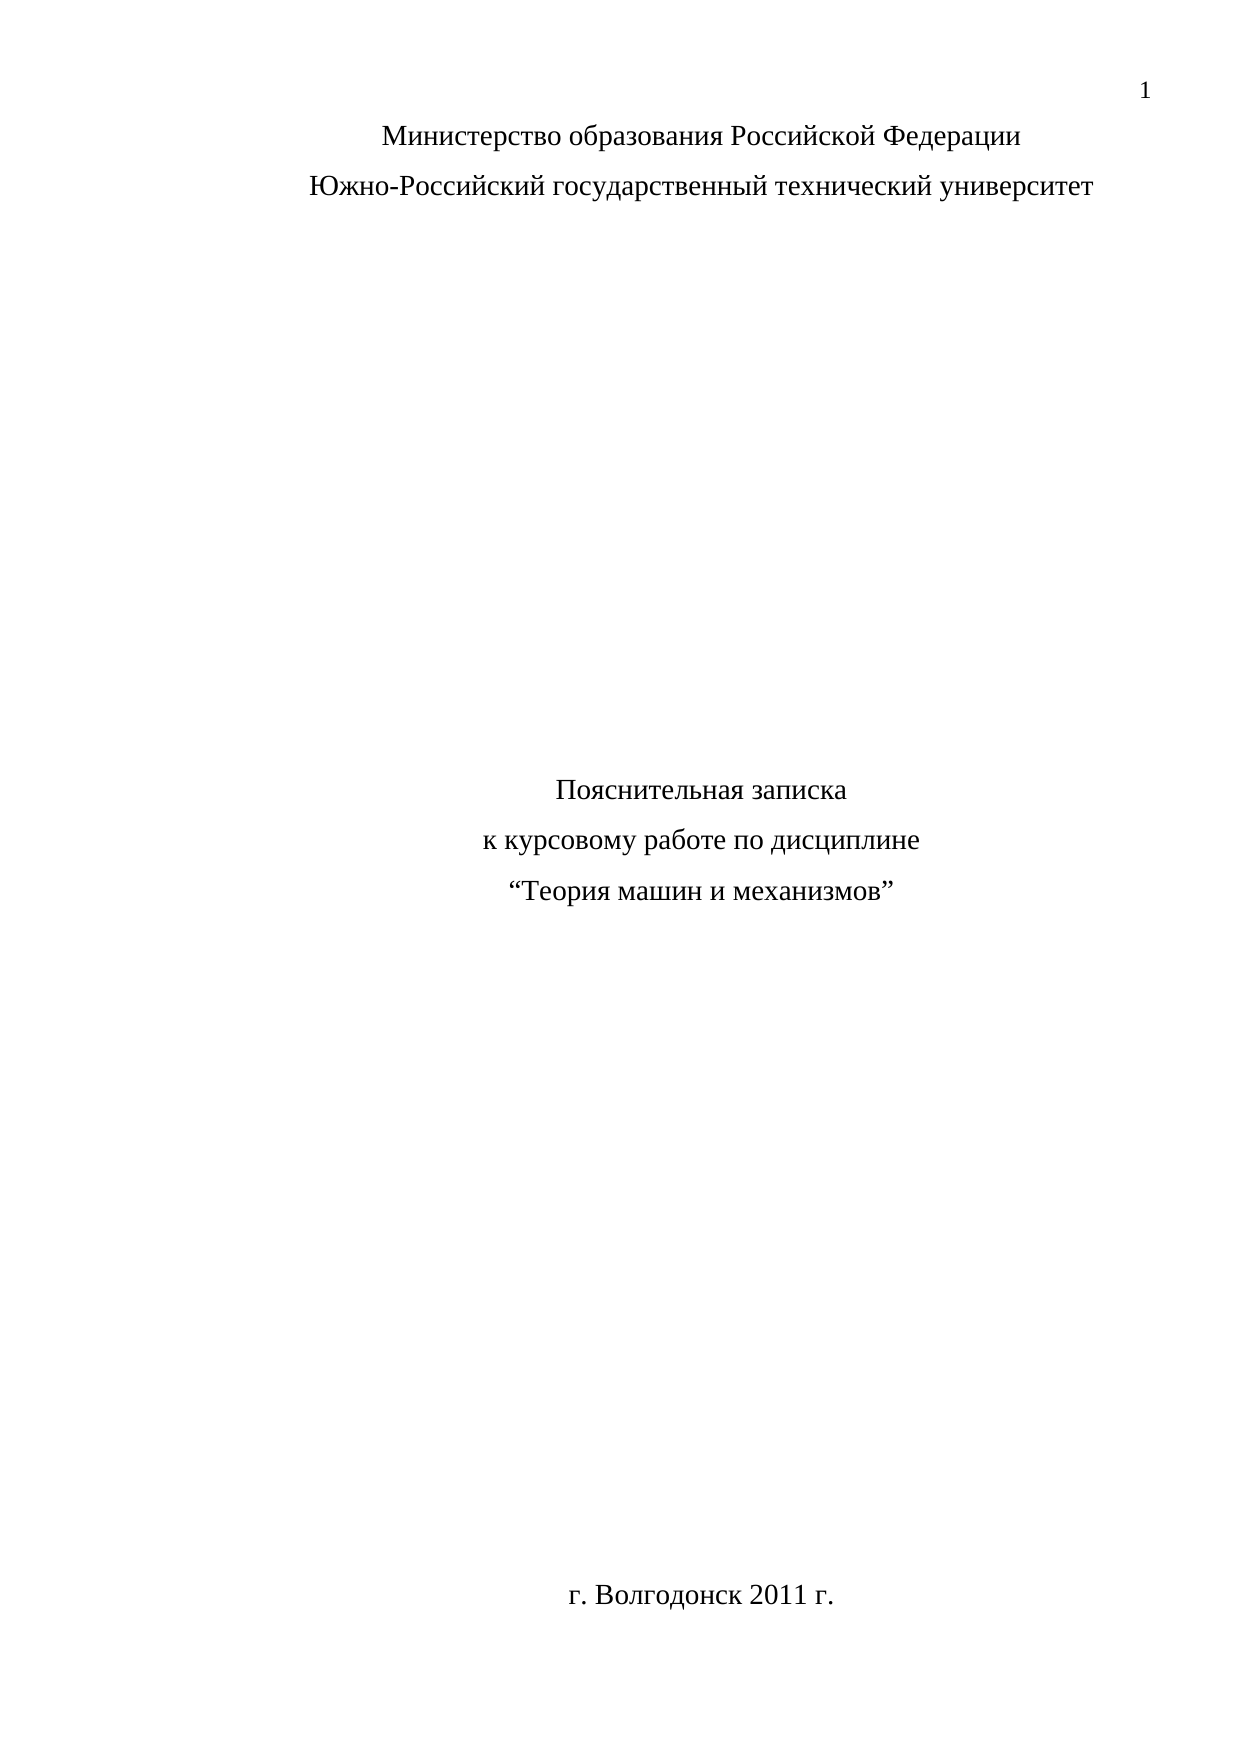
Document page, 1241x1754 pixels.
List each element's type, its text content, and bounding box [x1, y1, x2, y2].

text г. Волгодонск 2011 г. [177, 1577, 1152, 1611]
text Южно-Российский государственный технический университет [177, 168, 1152, 202]
text Пояснительная записка [177, 772, 1152, 806]
text Министерство образования Российской Федерации [177, 118, 1152, 152]
text к курсовому работе по дисциплине [177, 822, 1152, 856]
text “Теория машин и механизмов” [177, 873, 1152, 906]
